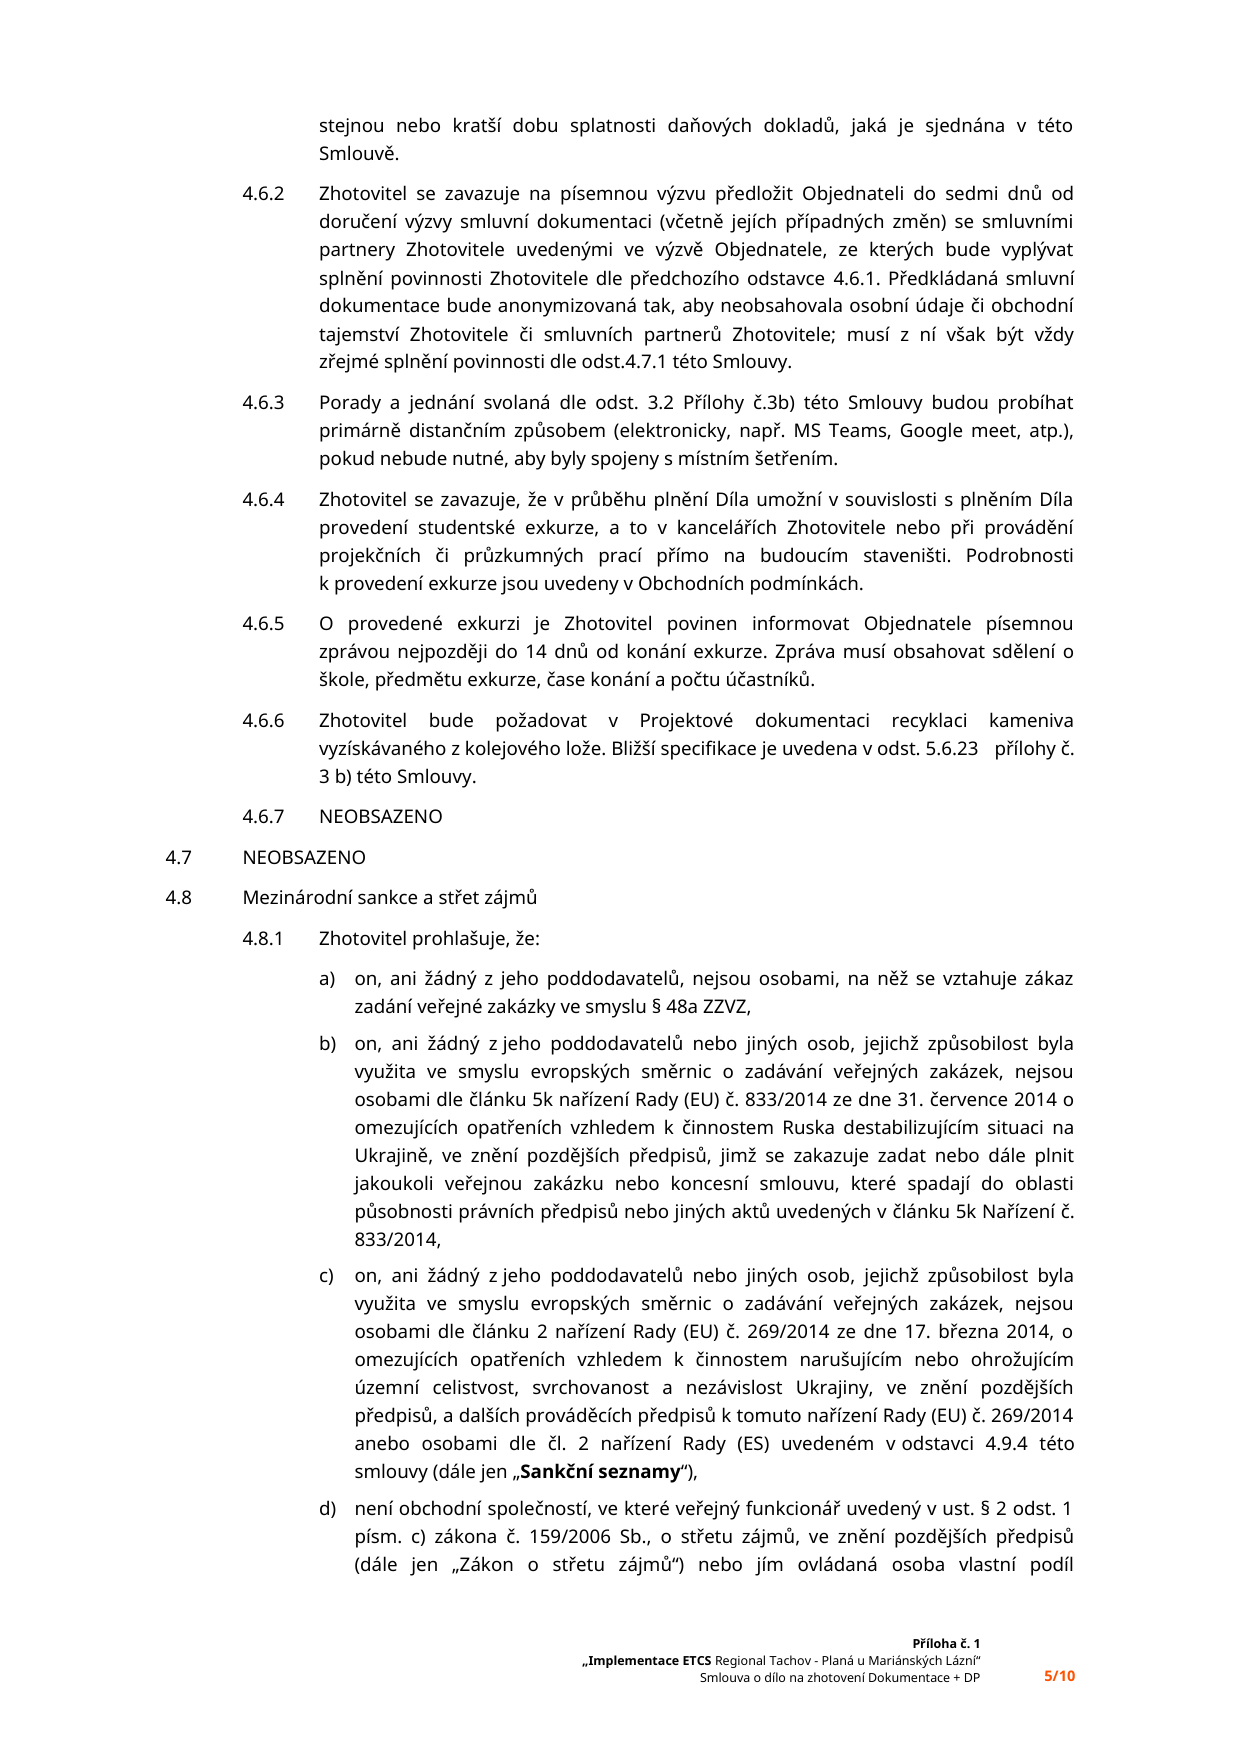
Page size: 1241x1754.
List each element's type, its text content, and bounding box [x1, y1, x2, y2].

text on, ani žádný z jeho poddodavatelů, nejsou osobami, na něž se vztahuje zákaz zadání veřejné zakázky ve smyslu § 48a ZZVZ, [319, 966, 1075, 1019]
text Zhotovitel se zavazuje, že v průběhu plnění Díla umožní v souvislosti s plněním Díla provedení studentské exkurze, a to v kancelářích Zhotovitele nebo při provádění projekčních či průzkumných prací přímo na budoucím staveništi. Podrobnosti k provedení exkurze jsou uvedeny v Obchodních podmínkách. [242, 486, 1075, 596]
text on, ani žádný z jeho poddodavatelů nebo jiných osob, jejichž způsobilost byla využita ve smyslu evropských směrnic o zadávání veřejných zakázek, nejsou osobami dle článku 5k nařízení Rady (EU) č. 833/2014 ze dne 31. července 2014 o omezujících opatřeních vzhledem k činnostem Ruska destabilizujícím situaci na Ukrajině, ve znění pozdějších předpisů, jimž se zakazuje zadat nebo dále plnit jakoukoli veřejnou zakázku nebo koncesní smlouvu, které spadají do oblasti působnosti právních předpisů nebo jiných aktů uvedených v článku 5k Nařízení č. 833/2014, [319, 1030, 1075, 1252]
text Zhotovitel bude požadovat v Projektové dokumentaci recyklaci kameniva vyzískávaného z kolejového lože. Bližší specifikace je uvedena v odst. 5.6.23 přílohy č. 3 b) této Smlouvy. [242, 707, 1075, 789]
text Mezinárodní sankce a střet zájmů [165, 885, 1075, 910]
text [319, 1495, 1075, 1577]
text Zhotovitel se zavazuje na písemnou výzvu předložit Objednateli do sedmi dnů od doručení výzvy smluvní dokumentaci (včetně jejích případných změn) se smluvními partnery Zhotovitele uvedenými ve výzvě Objednatele, ze kterých bude vyplývat splnění povinnosti Zhotovitele dle předchozího odstavce 4.7.1. Předkládaná smluvní dokumentace bude anonymizovaná tak, aby neobsahovala osobní údaje či obchodní tajemství Zhotovitele či smluvních partnerů Zhotovitele; musí z ní však být vždy zřejmé splnění povinnosti dle odst.4.7.1 této Smlouvy. [242, 181, 1075, 374]
text NEOBSAZENO [165, 844, 1075, 870]
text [242, 112, 1075, 166]
text O provedené exkurzi je Zhotovitel povinen informovat Objednatele písemnou zprávou nejpozději do 14 dnů od konání exkurze. Zpráva musí obsahovat sdělení o škole, předmětu exkurze, čase konání a počtu účastníků. [242, 611, 1075, 692]
text Porady a jednání svolaná dle odst. 3.2 Přílohy č.3b) této Smlouvy budou probíhat primárně distančním způsobem (elektronicky, např. MS Teams, Google meet, atp.), pokud nebude nutné, aby byly spojeny s místním šetřením. [242, 389, 1075, 471]
text NEOBSAZENO [242, 804, 1075, 829]
text Zhotovitel prohlašuje, že: [242, 925, 1075, 951]
text on, ani žádný z jeho poddodavatelů nebo jiných osob, jejichž způsobilost byla využita ve smyslu evropských směrnic o zadávání veřejných zakázek, nejsou osobami dle článku 2 nařízení Rady (EU) č. 269/2014 ze dne 17. března 2014, o omezujících opatřeních vzhledem k činnostem narušujícím nebo ohrožujícím územní celistvost, svrchovanost a nezávislost Ukrajiny, ve znění pozdějších předpisů, a dalších prováděcích předpisů k tomuto nařízení Rady (EU) č. 269/2014 anebo osobami dle čl. 2 nařízení Rady (ES) uvedeném v odstavci 4.9.4 této smlouvy (dále jen „Sankční seznamy“), [319, 1263, 1075, 1484]
